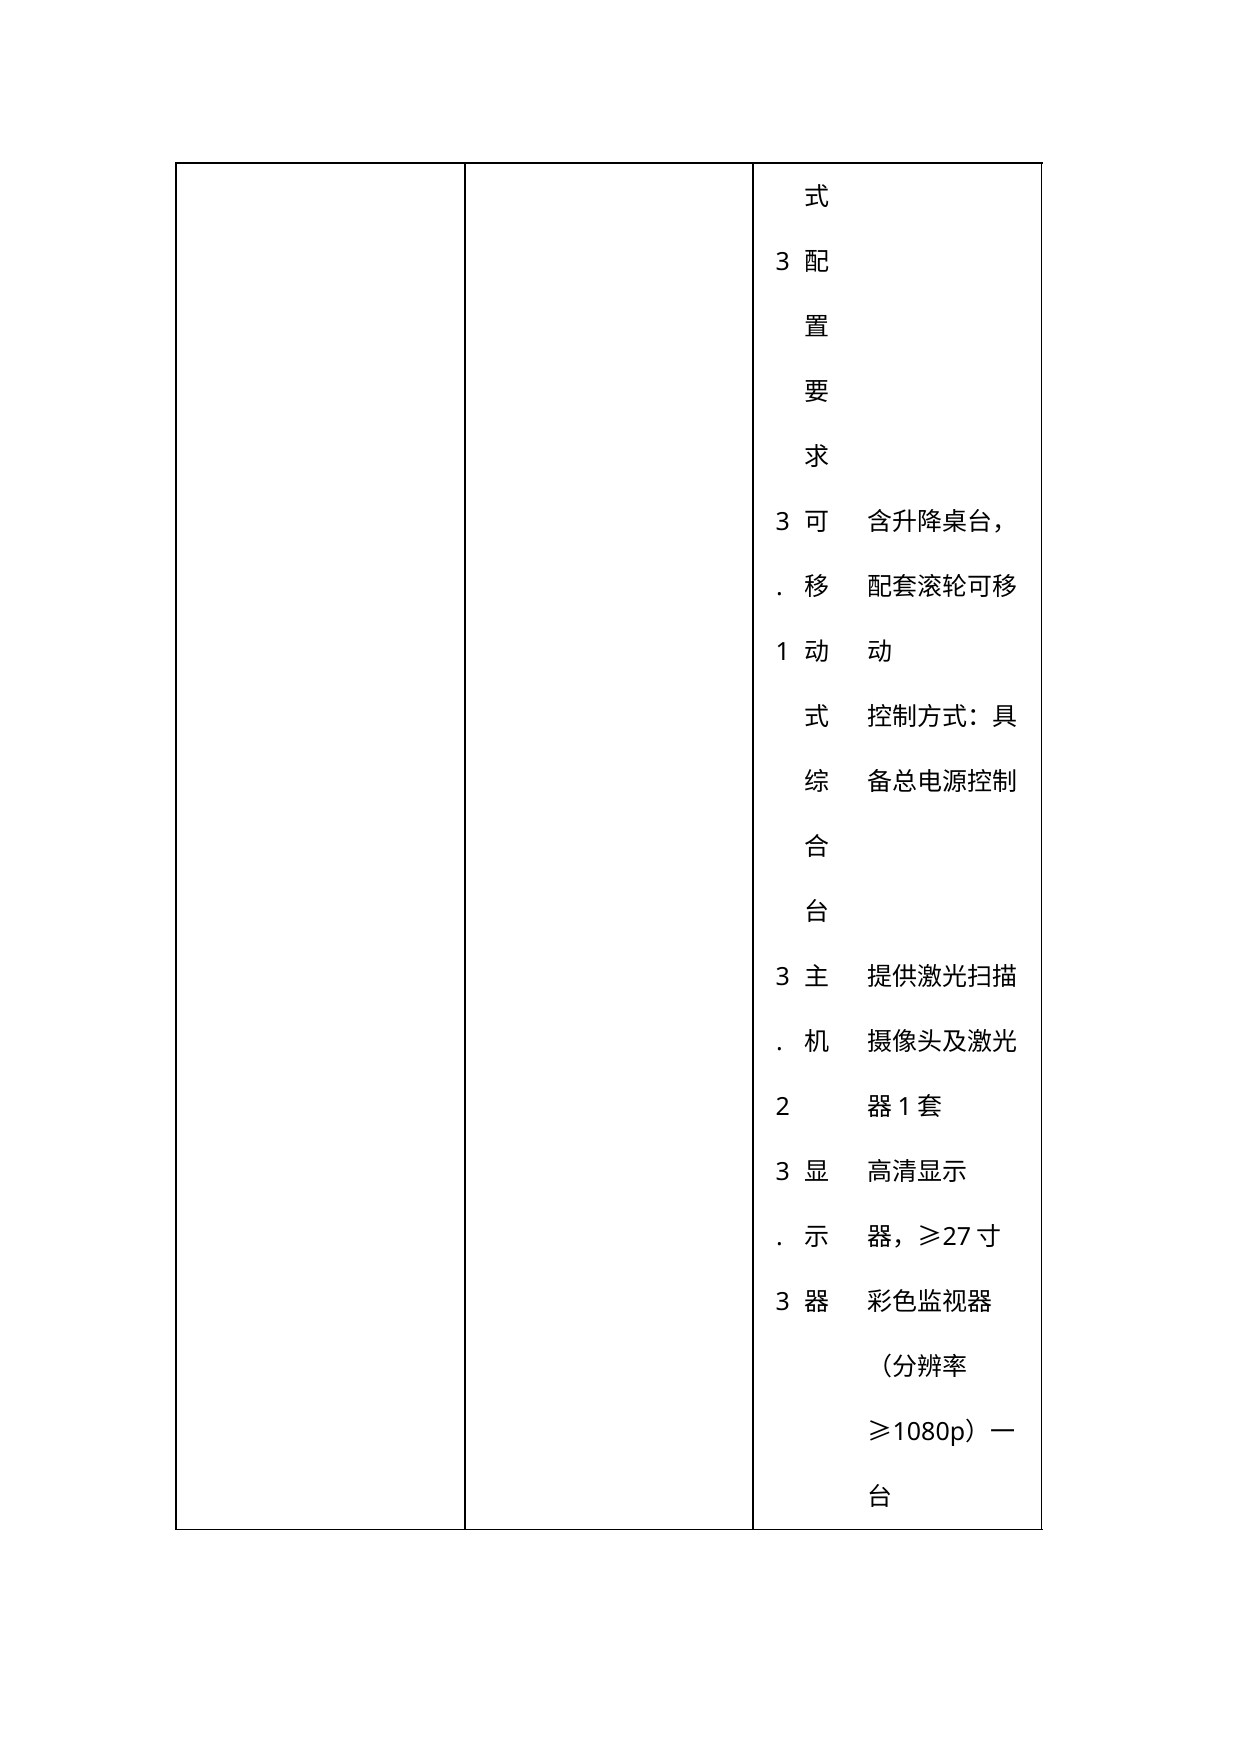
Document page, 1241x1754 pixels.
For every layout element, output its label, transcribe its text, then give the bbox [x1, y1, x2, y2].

table_cell [754, 164, 1041, 1528]
table_cell 1 [177, 164, 464, 1528]
table_cell [466, 164, 752, 1528]
